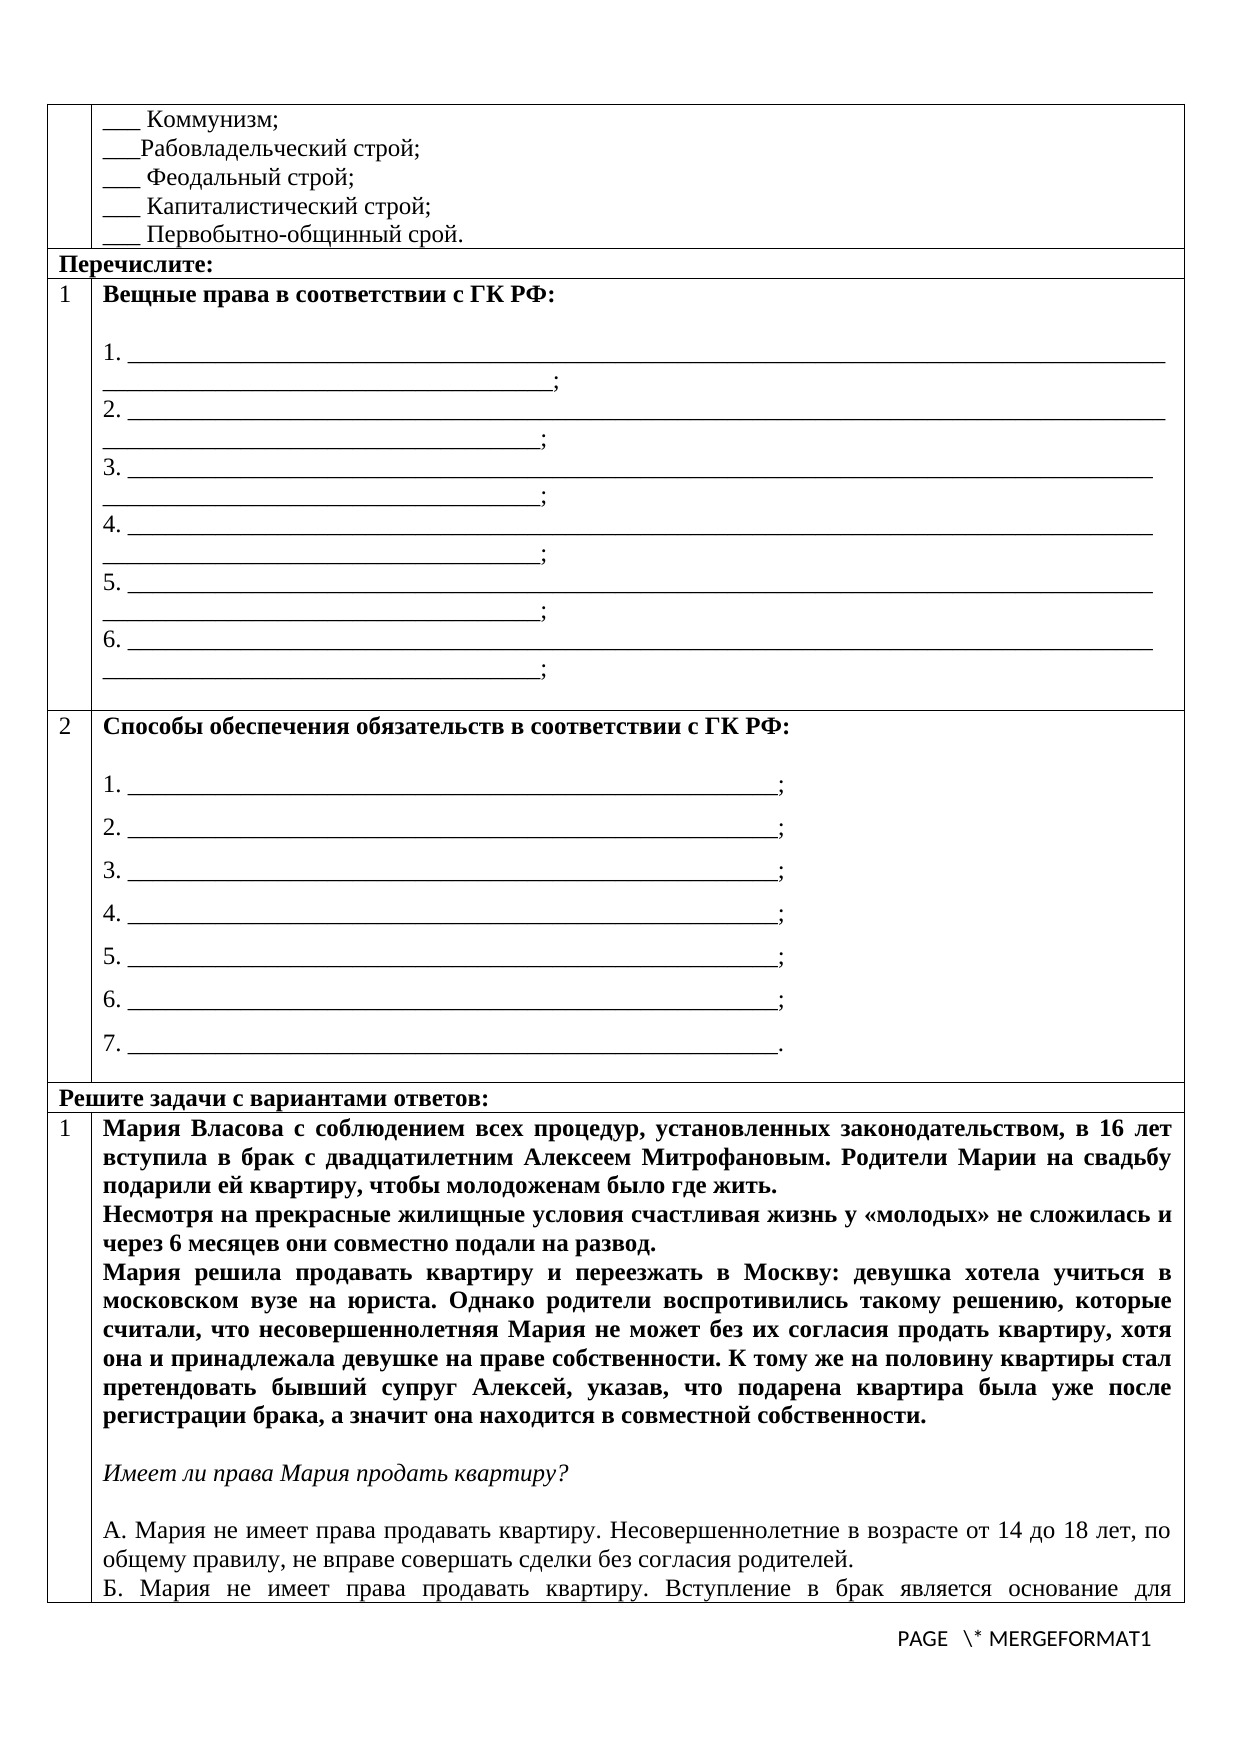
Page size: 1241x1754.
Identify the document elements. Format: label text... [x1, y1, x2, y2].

table_cell 2 [48, 711, 91, 1082]
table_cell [92, 105, 1184, 248]
table_cell 1 [48, 279, 91, 710]
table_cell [92, 1113, 1184, 1602]
table_cell Решите задачи с вариантами ответов: [48, 1083, 1184, 1112]
table_cell 1 [48, 1113, 91, 1602]
table_cell Перечислите: [48, 249, 1184, 278]
table_cell 2 [48, 105, 91, 248]
table_cell Способы обеспечения обязательств в соответствии с ГК РФ: 1. ____________________________________________________; 2. ____________________________________________________; 3. ____________________________________________________; 4. ____________________________________________________; 5. ____________________________________________________; 6. ____________________________________________________; 7. ____________________________________________________. [92, 711, 1184, 1082]
table_cell Вещные права в соответствии с ГК РФ: 1. ___________________________________________________________________________________ ____________________________________; 2. ___________________________________________________________________________________ ___________________________________; 3. __________________________________________________________________________________ ___________________________________; 4. __________________________________________________________________________________ ___________________________________; 5. __________________________________________________________________________________ ___________________________________; 6. __________________________________________________________________________________ ___________________________________; [92, 279, 1184, 710]
